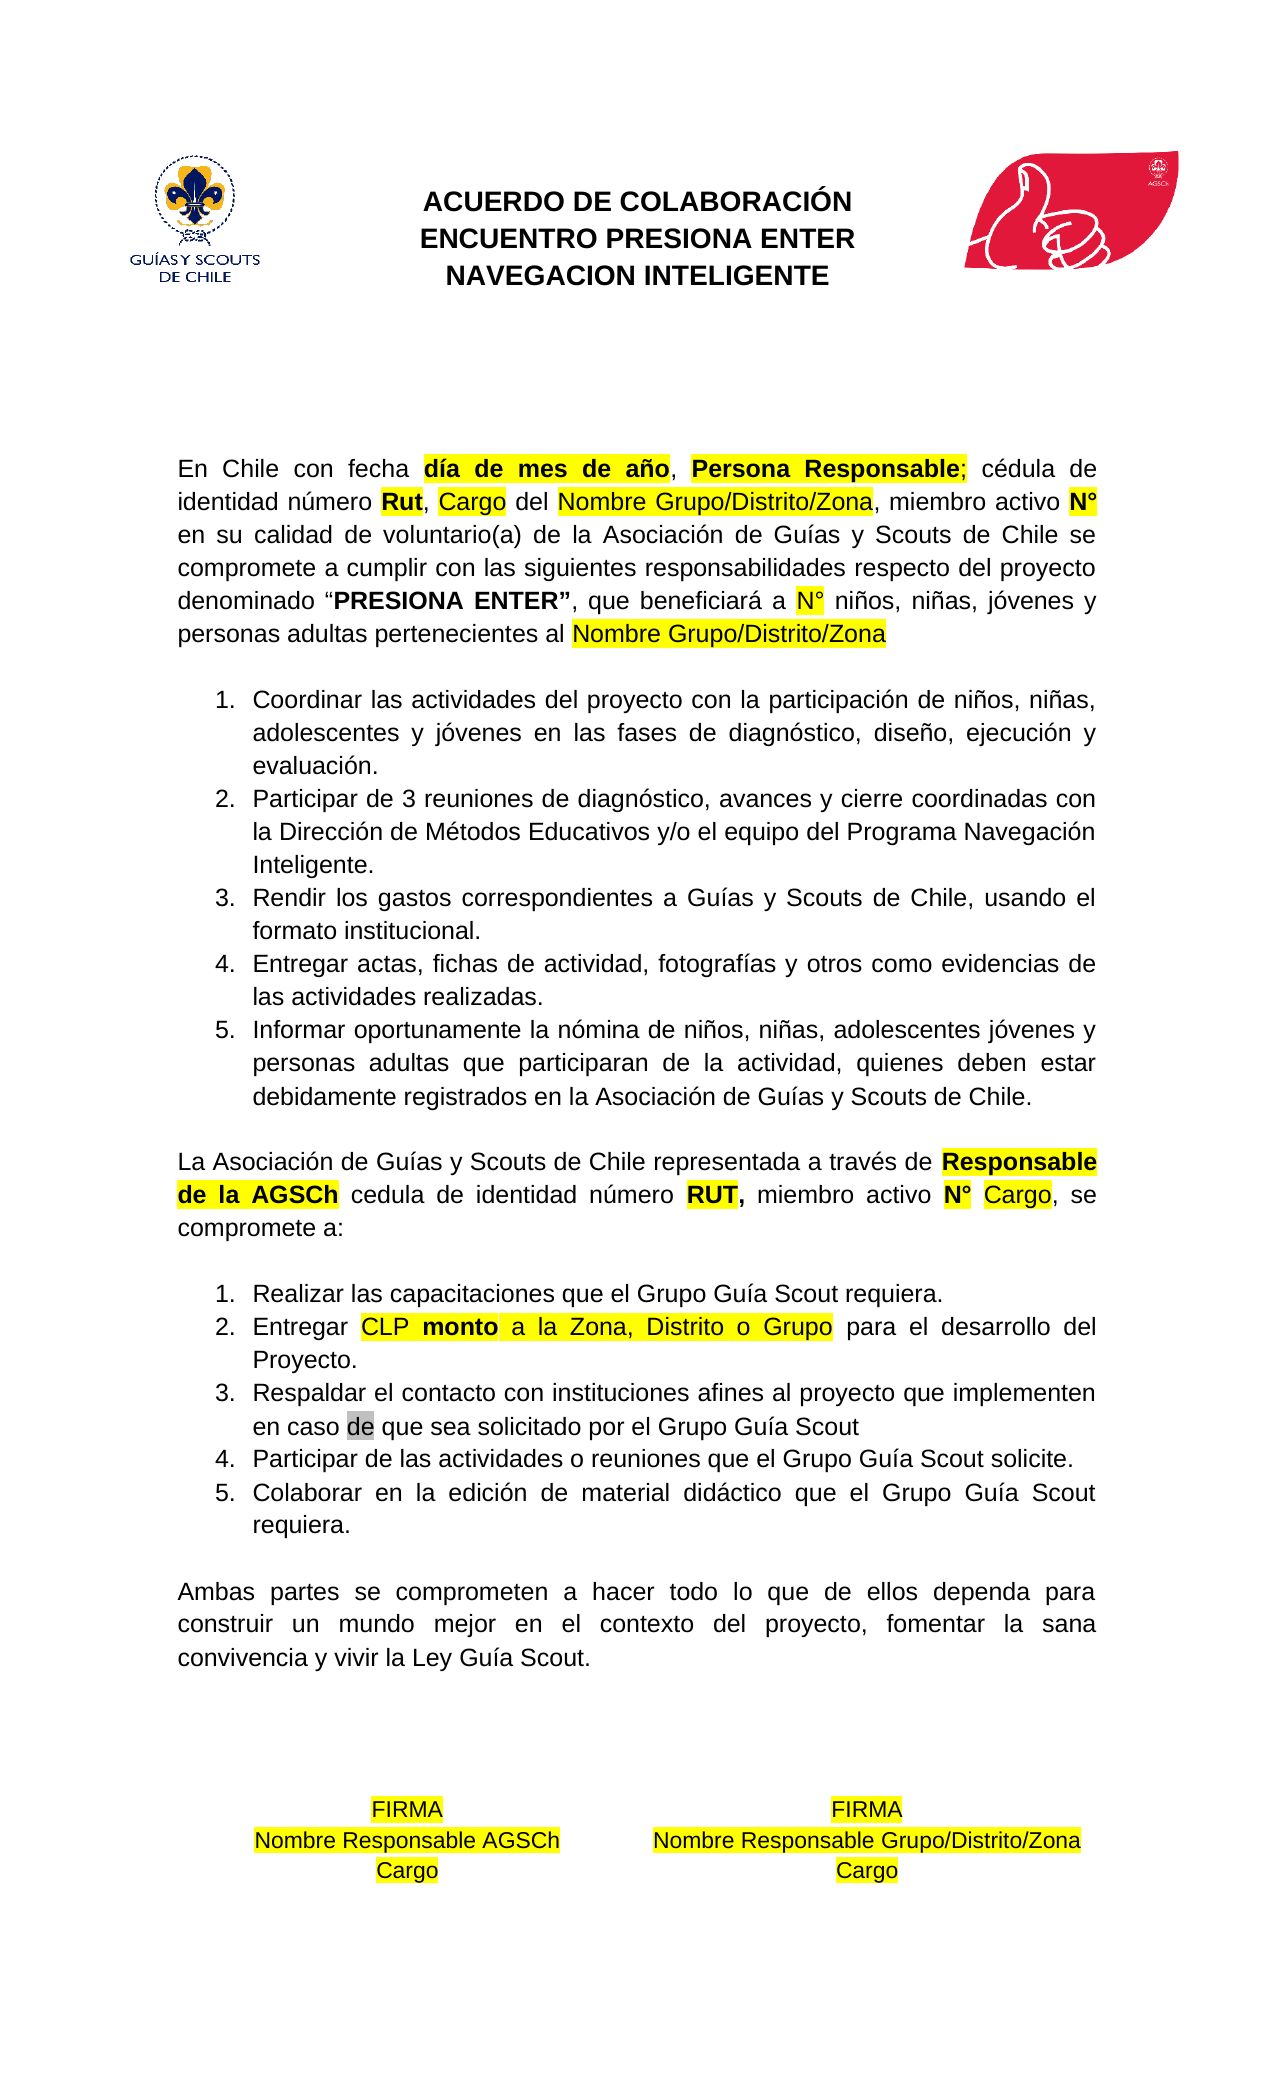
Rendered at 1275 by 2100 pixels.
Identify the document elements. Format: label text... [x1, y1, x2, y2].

text ACUERDO DE COLABORACIÓN [384, 185, 891, 217]
table_cell Cargo [177, 1857, 637, 1887]
list Participar de las actividades o reuniones que el Grupo Guía Scout solicite. [215, 1444, 1097, 1473]
picture [960, 148, 1181, 272]
table_cell Nombre Responsable Grupo/Distrito/Zona [637, 1827, 1097, 1857]
list Informar oportunamente la nómina de niños, niñas, adolescentes jóvenes y personas adultas que participaran de la actividad, quienes deben estar debidamente registrados en la Asociación de Guías y Scouts de Chile. [215, 1015, 1097, 1110]
table_cell Nombre Responsable AGSCh [177, 1827, 637, 1857]
list Entregar CLP monto a la Zona, Distrito o Grupo para el desarrollo del Proyecto. [215, 1312, 1097, 1374]
picture [125, 148, 263, 286]
text NAVEGACION INTELIGENTE [384, 259, 891, 292]
list Entregar actas, fichas de actividad, fotografías y otros como evidencias de las actividades realizadas. [215, 949, 1097, 1011]
text La Asociación de Guías y Scouts de Chile representada a través de Responsable de la AGSCh cedula de identidad número RUT, miembro activo N° Cargo, se compromete a: [177, 1147, 1097, 1242]
list Participar de 3 reuniones de diagnóstico, avances y cierre coordinadas con la Dirección de Métodos Educativos y/o el equipo del Programa Navegación Inteligente. [215, 784, 1097, 879]
text ENCUENTRO PRESIONA ENTER [384, 222, 891, 254]
list Realizar las capacitaciones que el Grupo Guía Scout requiera. [215, 1279, 1097, 1308]
table_header FIRMA [637, 1796, 1097, 1827]
table_cell Cargo [637, 1857, 1097, 1887]
text Ambas partes se comprometen a hacer todo lo que de ellos dependa para construir un mundo mejor en el contexto del proyecto, fomentar la sana convivencia y vivir la Ley Guía Scout. [177, 1576, 1097, 1671]
list Colaborar en la edición de material didáctico que el Grupo Guía Scout requiera. [215, 1477, 1097, 1539]
list Coordinar las actividades del proyecto con la participación de niños, niñas, adolescentes y jóvenes en las fases de diagnóstico, diseño, ejecución y evaluación. [215, 685, 1097, 780]
list Respaldar el contacto con instituciones afines al proyecto que implementen en caso de que sea solicitado por el Grupo Guía Scout [215, 1378, 1097, 1440]
list Rendir los gastos correspondientes a Guías y Scouts de Chile, usando el formato institucional. [215, 883, 1097, 945]
table_header FIRMA [177, 1796, 637, 1827]
text En Chile con fecha día de mes de año, Persona Responsable; cédula de identidad número Rut, Cargo del Nombre Grupo/Distrito/Zona, miembro activo N° en su calidad de voluntario(a) de la Asociación de Guías y Scouts de Chile se compromete a cumplir con las siguientes responsabilidades respecto del proyecto denominado “PRESIONA ENTER”, que beneficiará a N° niños, niñas, jóvenes y personas adultas pertenecientes al Nombre Grupo/Distrito/Zona [177, 454, 1097, 648]
